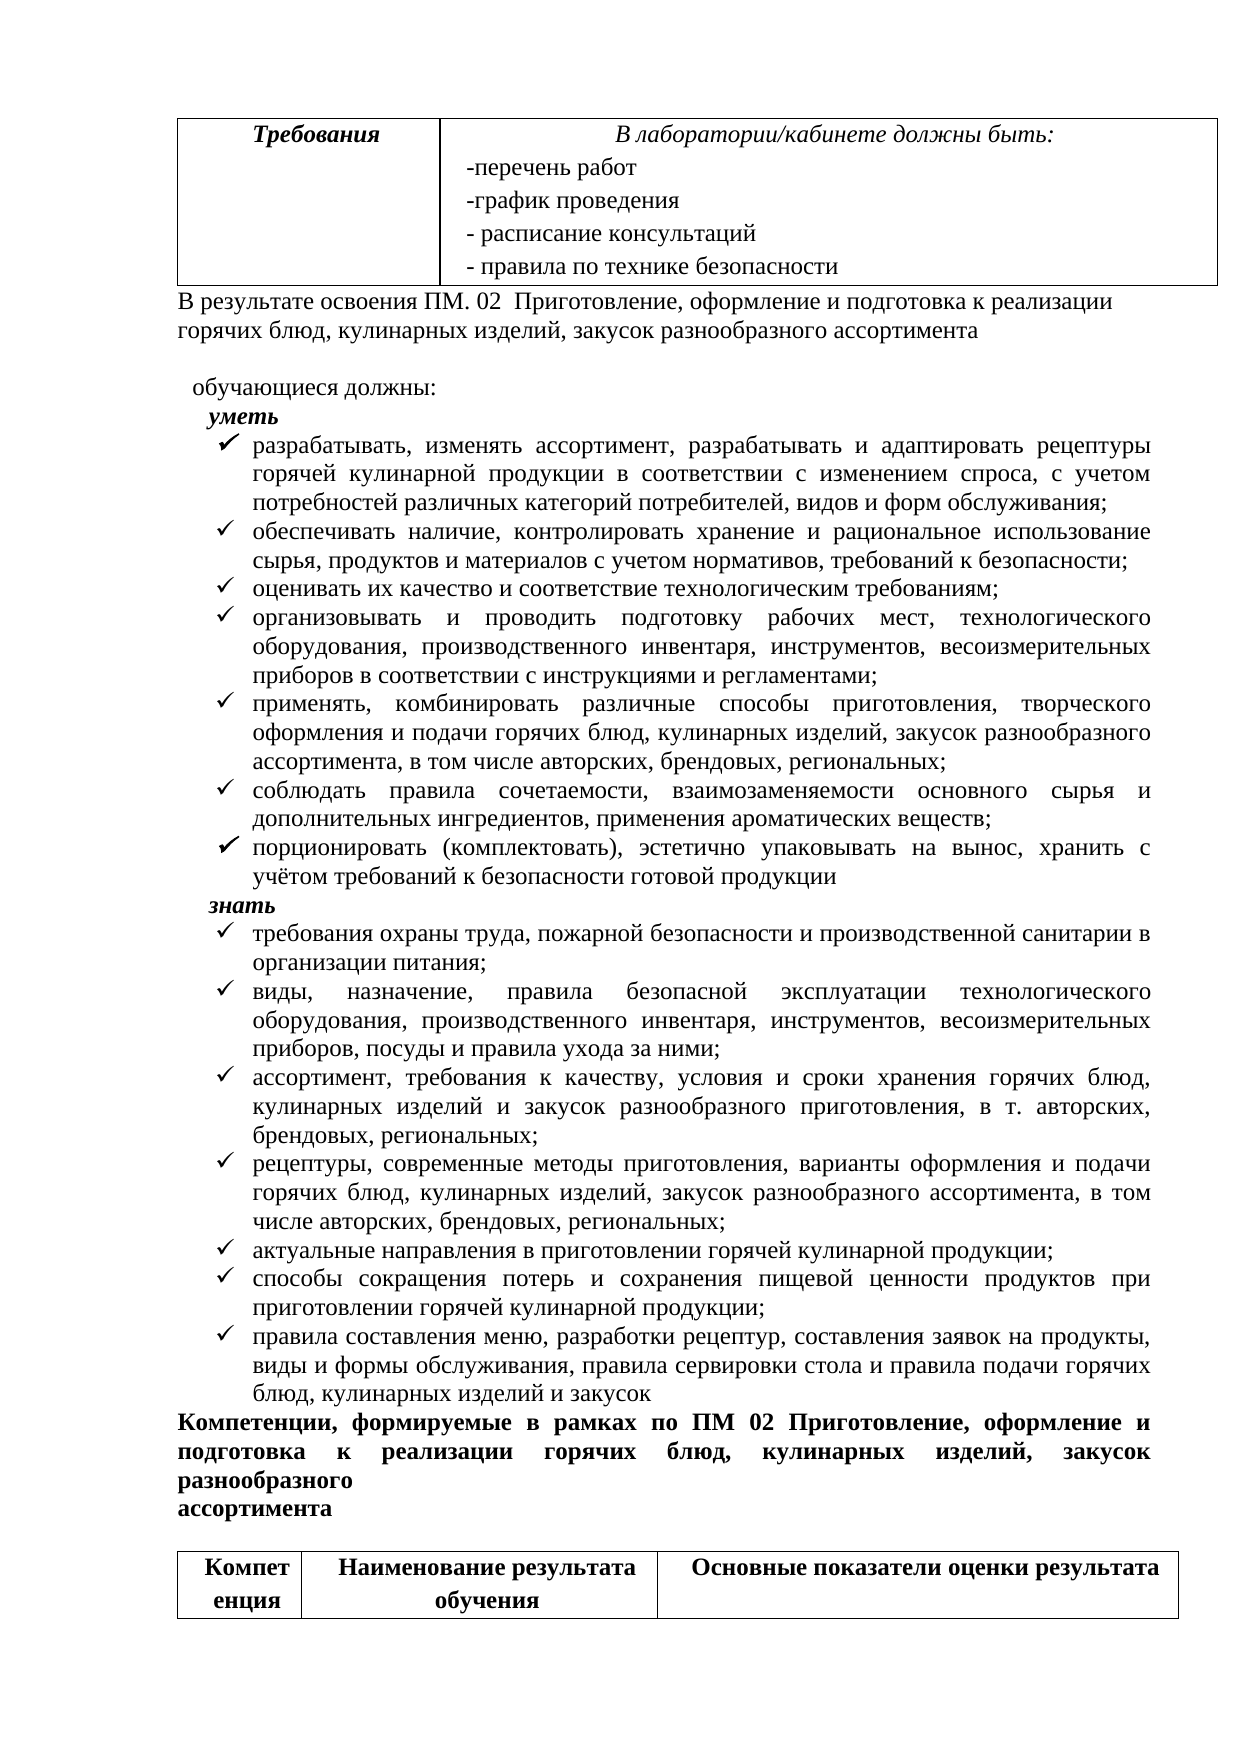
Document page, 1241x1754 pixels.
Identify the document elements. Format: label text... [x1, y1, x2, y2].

list соблюдать правила сочетаемости, взаимозаменяемости основного сырья и дополнительных ингредиентов, применения ароматических веществ; [215, 775, 1152, 832]
list правила составления меню, разработки рецептур, составления заявок на продукты, виды и формы обслуживания, правила сервировки стола и правила подачи горячих блюд, кулинарных изделий и закусок [215, 1321, 1152, 1407]
text Компетенции, формируемые в рамках по ПМ 02 Приготовление, оформление и подготовка к реализации горячих блюд, кулинарных изделий, закусок разнообразного [177, 1407, 1152, 1493]
table_header Компетенция [178, 1552, 301, 1618]
table_cell Требования [178, 119, 439, 285]
list обеспечивать наличие, контролировать хранение и рациональное использование сырья, продуктов и материалов с учетом нормативов, требований к безопасности; [215, 516, 1152, 573]
list виды, назначение, правила безопасной эксплуатации технологического оборудования, производственного инвентаря, инструментов, весоизмерительных приборов, посуды и правила ухода за ними; [215, 976, 1152, 1062]
text обучающиеся должны: [192, 372, 1152, 401]
text знать [177, 890, 1152, 918]
list требования охраны труда, пожарной безопасности и производственной санитарии в организации питания; [215, 918, 1152, 976]
text ассортимента [177, 1493, 1152, 1522]
list организовывать и проводить подготовку рабочих мест, технологического оборудования, производственного инвентаря, инструментов, весоизмерительных приборов в соответствии с инструкциями и регламентами; [215, 602, 1152, 688]
list актуальные направления в приготовлении горячей кулинарной продукции; [215, 1235, 1152, 1263]
list применять, комбинировать различные способы приготовления, творческого оформления и подачи горячих блюд, кулинарных изделий, закусок разнообразного ассортимента, в том числе авторских, брендовых, региональных; [215, 688, 1152, 775]
table_header Наименование результата обучения [302, 1552, 657, 1618]
list рецептуры, современные методы приготовления, варианты оформления и подачи горячих блюд, кулинарных изделий, закусок разнообразного ассортимента, в том числе авторских, брендовых, региональных; [215, 1148, 1152, 1235]
list оценивать их качество и соответствие технологическим требованиям; [215, 573, 1152, 602]
text В результате освоения ПМ. 02 Приготовление, оформление и подготовка к реализации [177, 286, 1152, 315]
list разрабатывать, изменять ассортимент, разрабатывать и адаптировать рецептуры горячей кулинарной продукции в соответствии с изменением спроса, с учетом потребностей различных категорий потребителей, видов и форм обслуживания; [215, 430, 1152, 516]
list способы сокращения потерь и сохранения пищевой ценности продуктов при приготовлении горячей кулинарной продукции; [215, 1263, 1152, 1321]
table_cell В лаборатории/кабинете должны быть: -перечень работ -график проведения - расписание консультаций - правила по технике безопасности [441, 119, 1217, 285]
text горячих блюд, кулинарных изделий, закусок разнообразного ассортимента [177, 315, 1152, 343]
text уметь [177, 401, 1152, 430]
list порционировать (комплектовать), эстетично упаковывать на вынос, хранить с учётом требований к безопасности готовой продукции [215, 832, 1152, 890]
list ассортимент, требования к качеству, условия и сроки хранения горячих блюд, кулинарных изделий и закусок разнообразного приготовления, в т. авторских, брендовых, региональных; [215, 1062, 1152, 1148]
table_header Основные показатели оценки результата [658, 1552, 1178, 1618]
